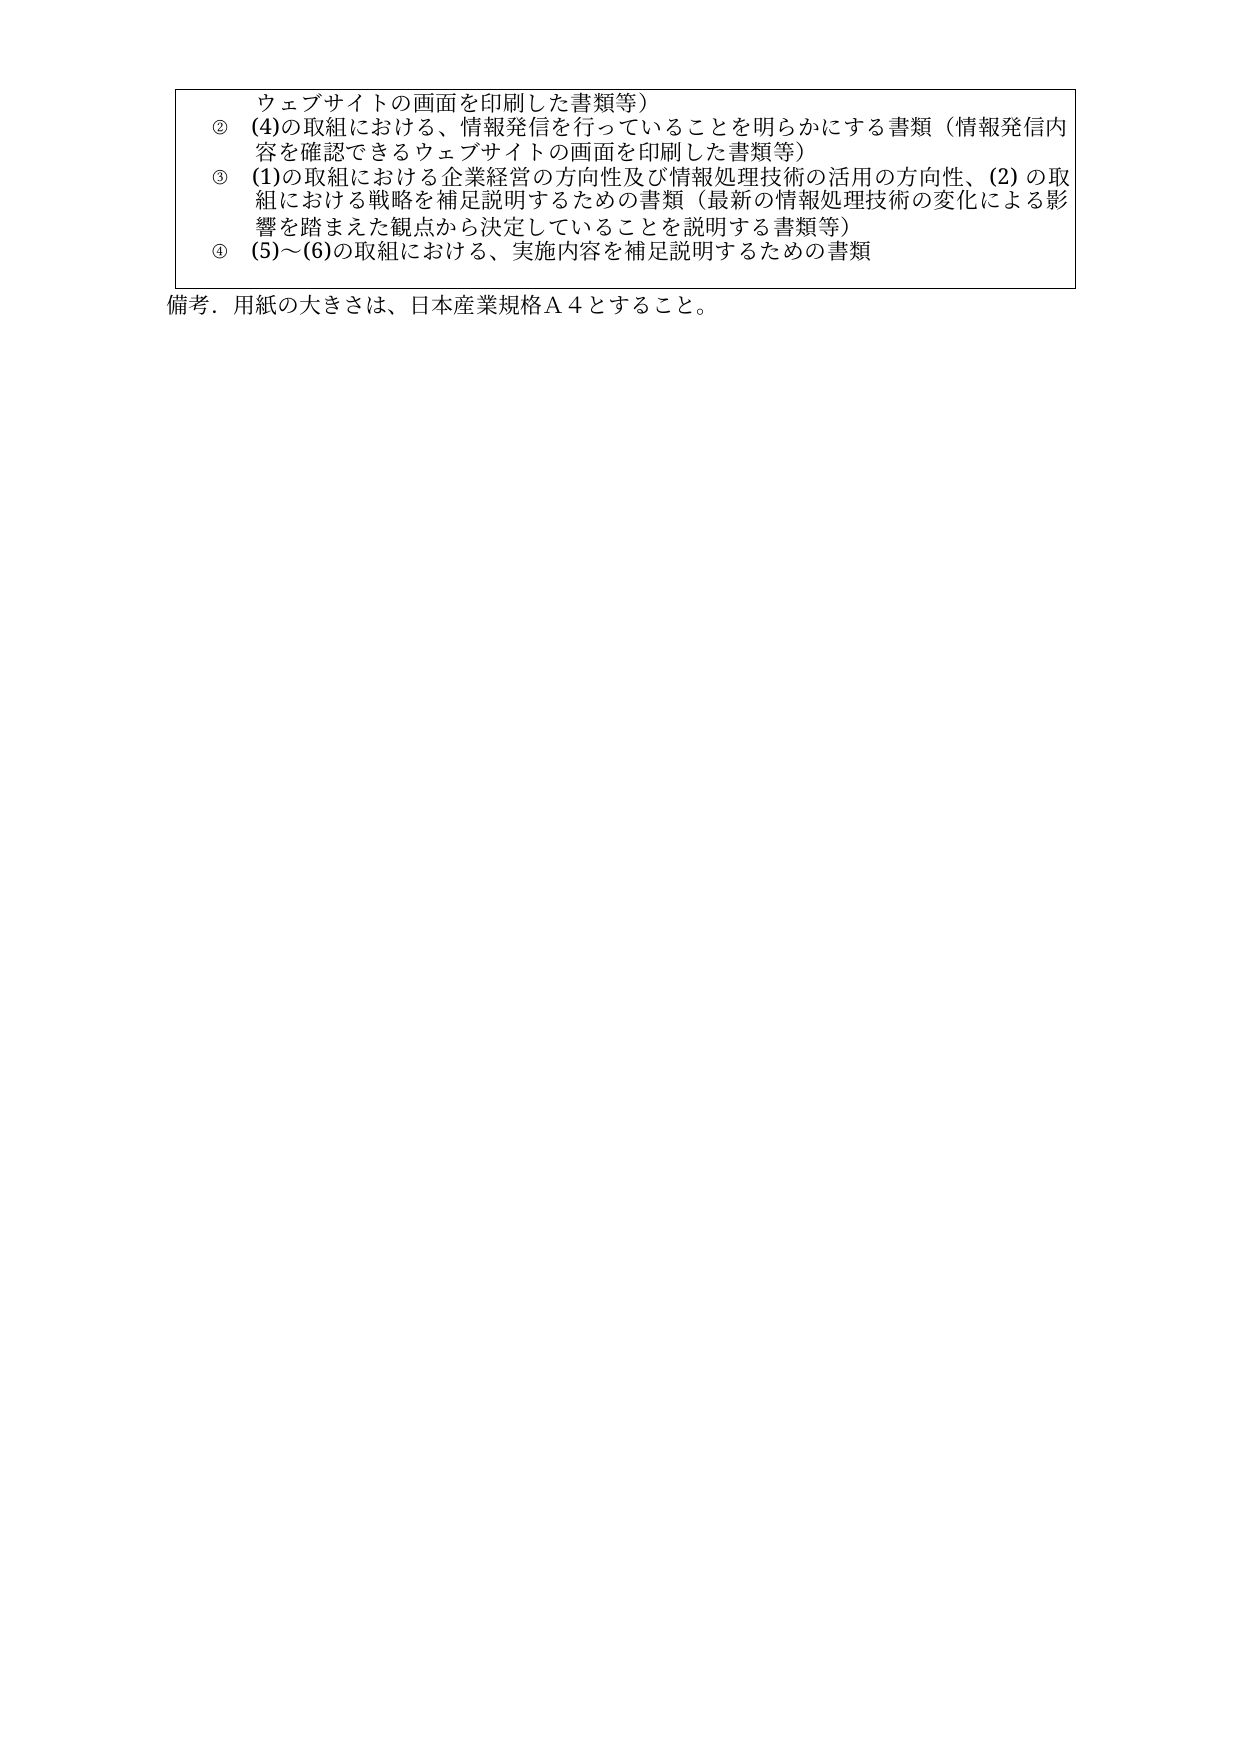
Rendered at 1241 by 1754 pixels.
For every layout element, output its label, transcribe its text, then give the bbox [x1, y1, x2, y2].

text 備考．用紙の大きさは、日本産業規格Ａ４とすること。 [167, 288, 1070, 320]
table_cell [176, 90, 1075, 287]
